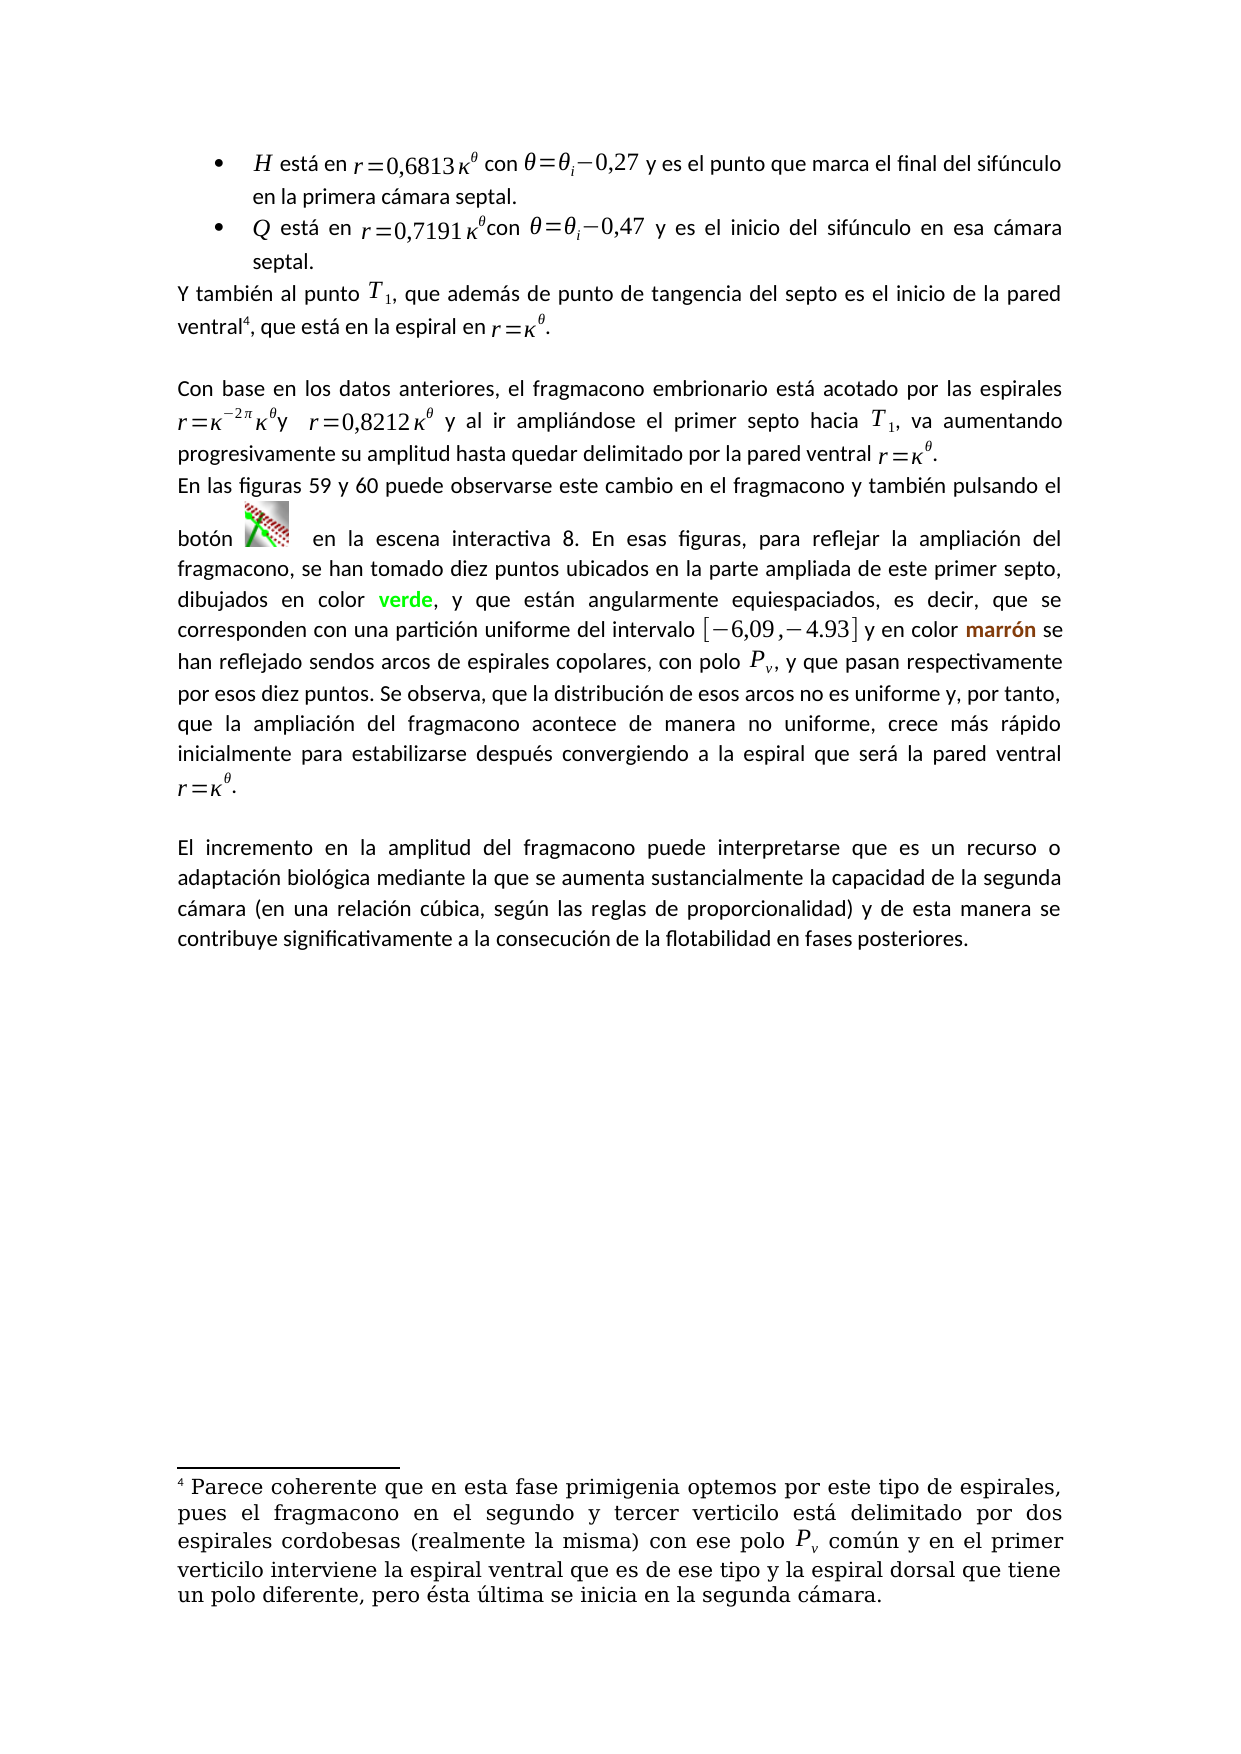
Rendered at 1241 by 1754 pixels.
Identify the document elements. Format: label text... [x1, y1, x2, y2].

list está en con y es el punto que marca el final del sifúnculo en la primera cámara septal. [215, 148, 1063, 210]
list Con base en los datos anteriores, el fragmacono embrionario está acotado por las espirales y y al ir ampliándose el primer septo hacia , va aumentando progresivamente su amplitud hasta quedar delimitado por la pared ventral . [177, 374, 1063, 469]
list El incremento en la amplitud del fragmacono puede interpretarse que es un recurso o adaptación biológica mediante la que se aumenta sustancialmente la capacidad de la segunda cámara (en una relación cúbica, según las reglas de proporcionalidad) y de esta manera se contribuye significativamente a la consecución de la flotabilidad en fases posteriores. [177, 833, 1063, 952]
list está en con y es el inicio del sifúnculo en esa cámara septal. [215, 212, 1063, 275]
list Y también al punto , que además de punto de tangencia del septo es el inicio de la pared ventral, que está en la espiral en . [177, 277, 1063, 342]
picture [244, 501, 289, 547]
list En las figuras 59 y 60 puede observarse este cambio en el fragmacono y también pulsando el botón en la escena interactiva 8. En esas figuras, para reflejar la ampliación del fragmacono, se han tomado diez puntos ubicados en la parte ampliada de este primer septo, dibujados en color verde, y que están angularmente equiespaciados, es decir, que se corresponden con una partición uniforme del intervalo y en color marrón se han reflejado sendos arcos de espirales copolares, con polo , y que pasan respectivamente por esos diez puntos. Se observa, que la distribución de esos arcos no es uniforme y, por tanto, que la ampliación del fragmacono acontece de manera no uniforme, crece más rápido inicialmente para estabilizarse después convergiendo a la espiral que será la pared ventral . [177, 471, 1063, 801]
